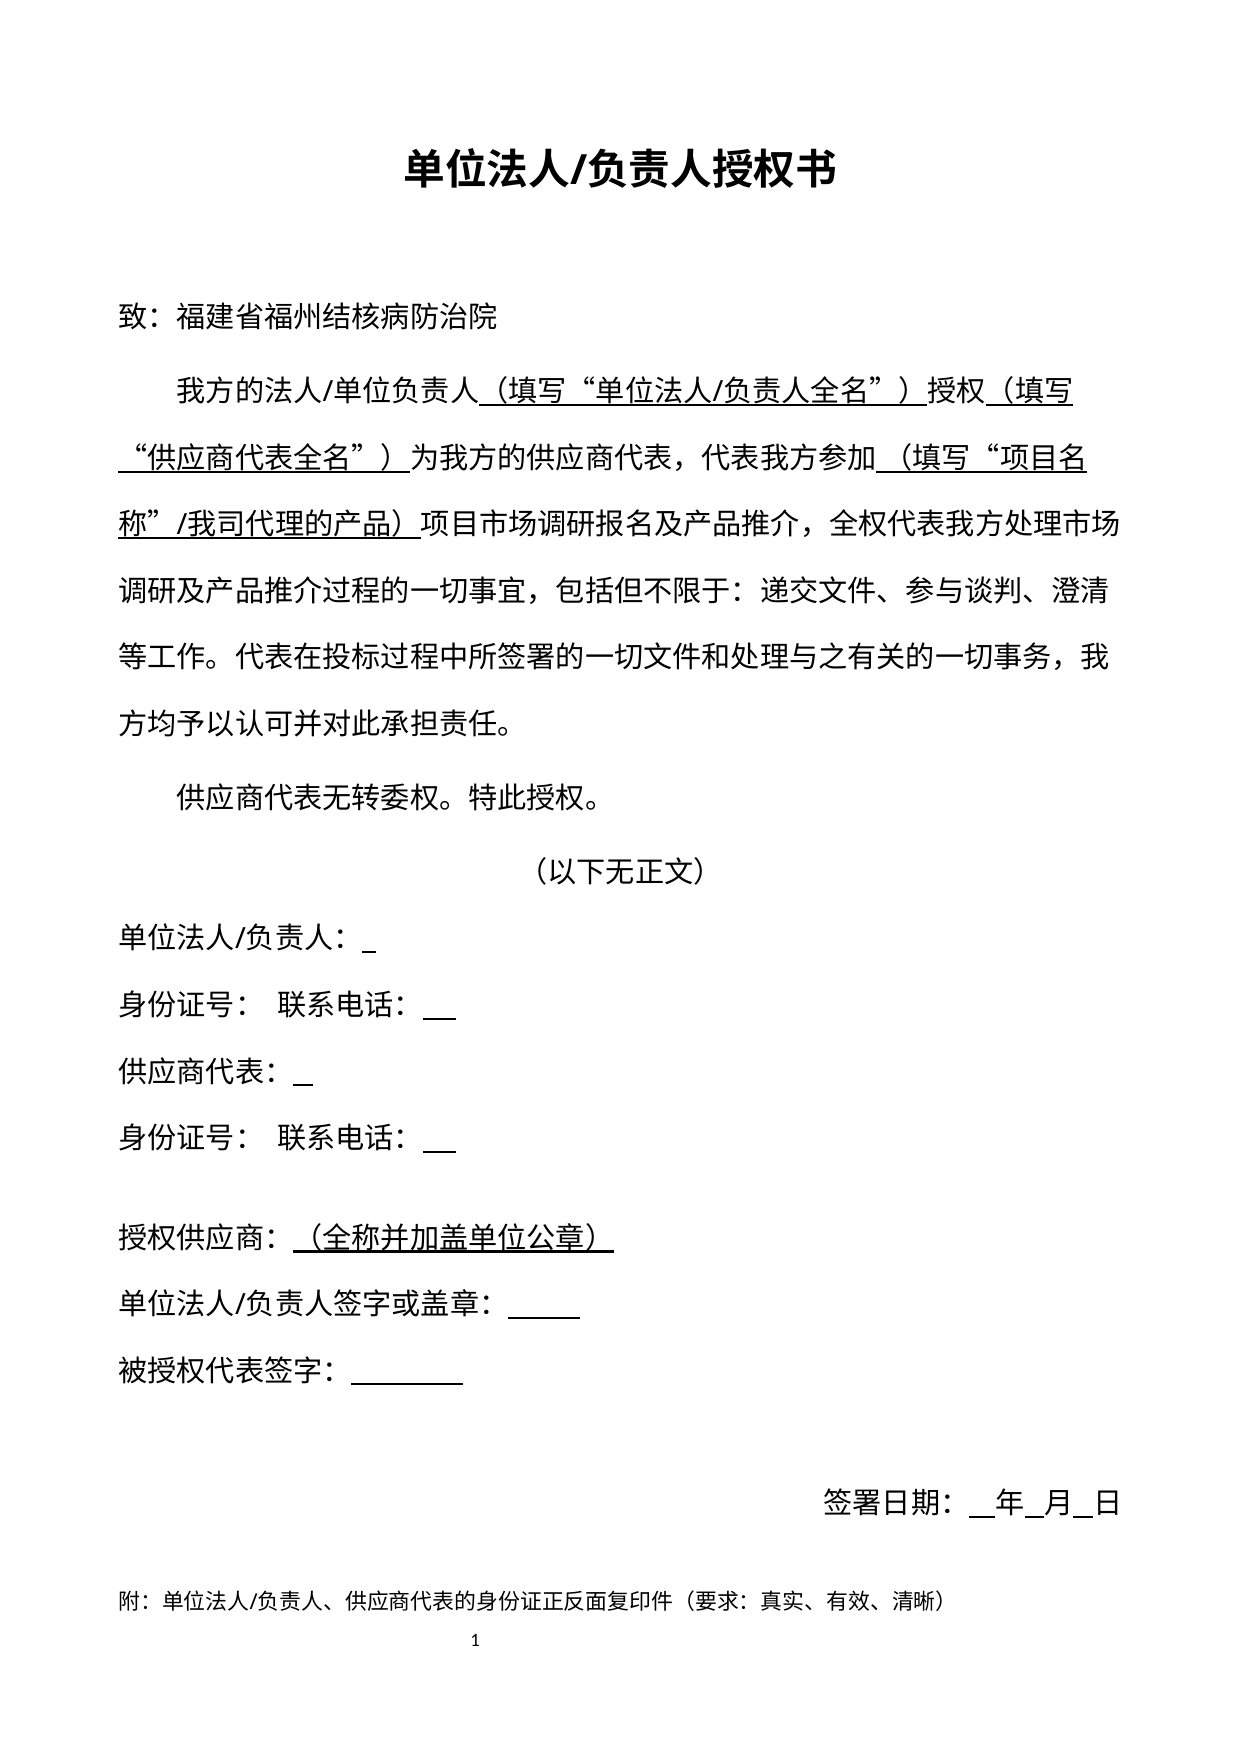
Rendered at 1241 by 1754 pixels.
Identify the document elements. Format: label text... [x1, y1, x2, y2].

text 附：单位法人/负责人、供应商代表的身份证正反面复印件（要求：真实、有效、清晰） [118, 1583, 1122, 1617]
text 授权供应商：（全称并加盖单位公章） [118, 1202, 1122, 1269]
text 致：福建省福州结核病防治院 [118, 282, 1122, 348]
text 身份证号： 联系电话： [118, 969, 1122, 1036]
text （以下无正文） [118, 837, 1122, 903]
text 单位法人/负责人： [118, 903, 1122, 969]
text 我方的法人/单位负责人（填写“单位法人/负责人全名”）授权（填写“供应商代表全名”）为我方的供应商代表，代表我方参加 （填写“项目名称”/我司代理的产品）项目市场调研报名及产品推介，全权代表我方处理市场调研及产品推介过程的一切事宜，包括但不限于：递交文件、参与谈判、澄清等工作。代表在投标过程中所签署的一切文件和处理与之有关的一切事务，我方均予以认可并对此承担责任。 [118, 356, 1122, 754]
text 签署日期： 年 月 日 [118, 1468, 1122, 1534]
text 身份证号： 联系电话： [118, 1102, 1122, 1169]
text 供应商代表无转委权。特此授权。 [118, 762, 1122, 829]
text 单位法人/负责人签字或盖章： [118, 1269, 1122, 1335]
text 供应商代表： [118, 1036, 1122, 1102]
text 单位法人/负责人授权书 [118, 133, 1122, 199]
text 被授权代表签字： [118, 1335, 1122, 1402]
